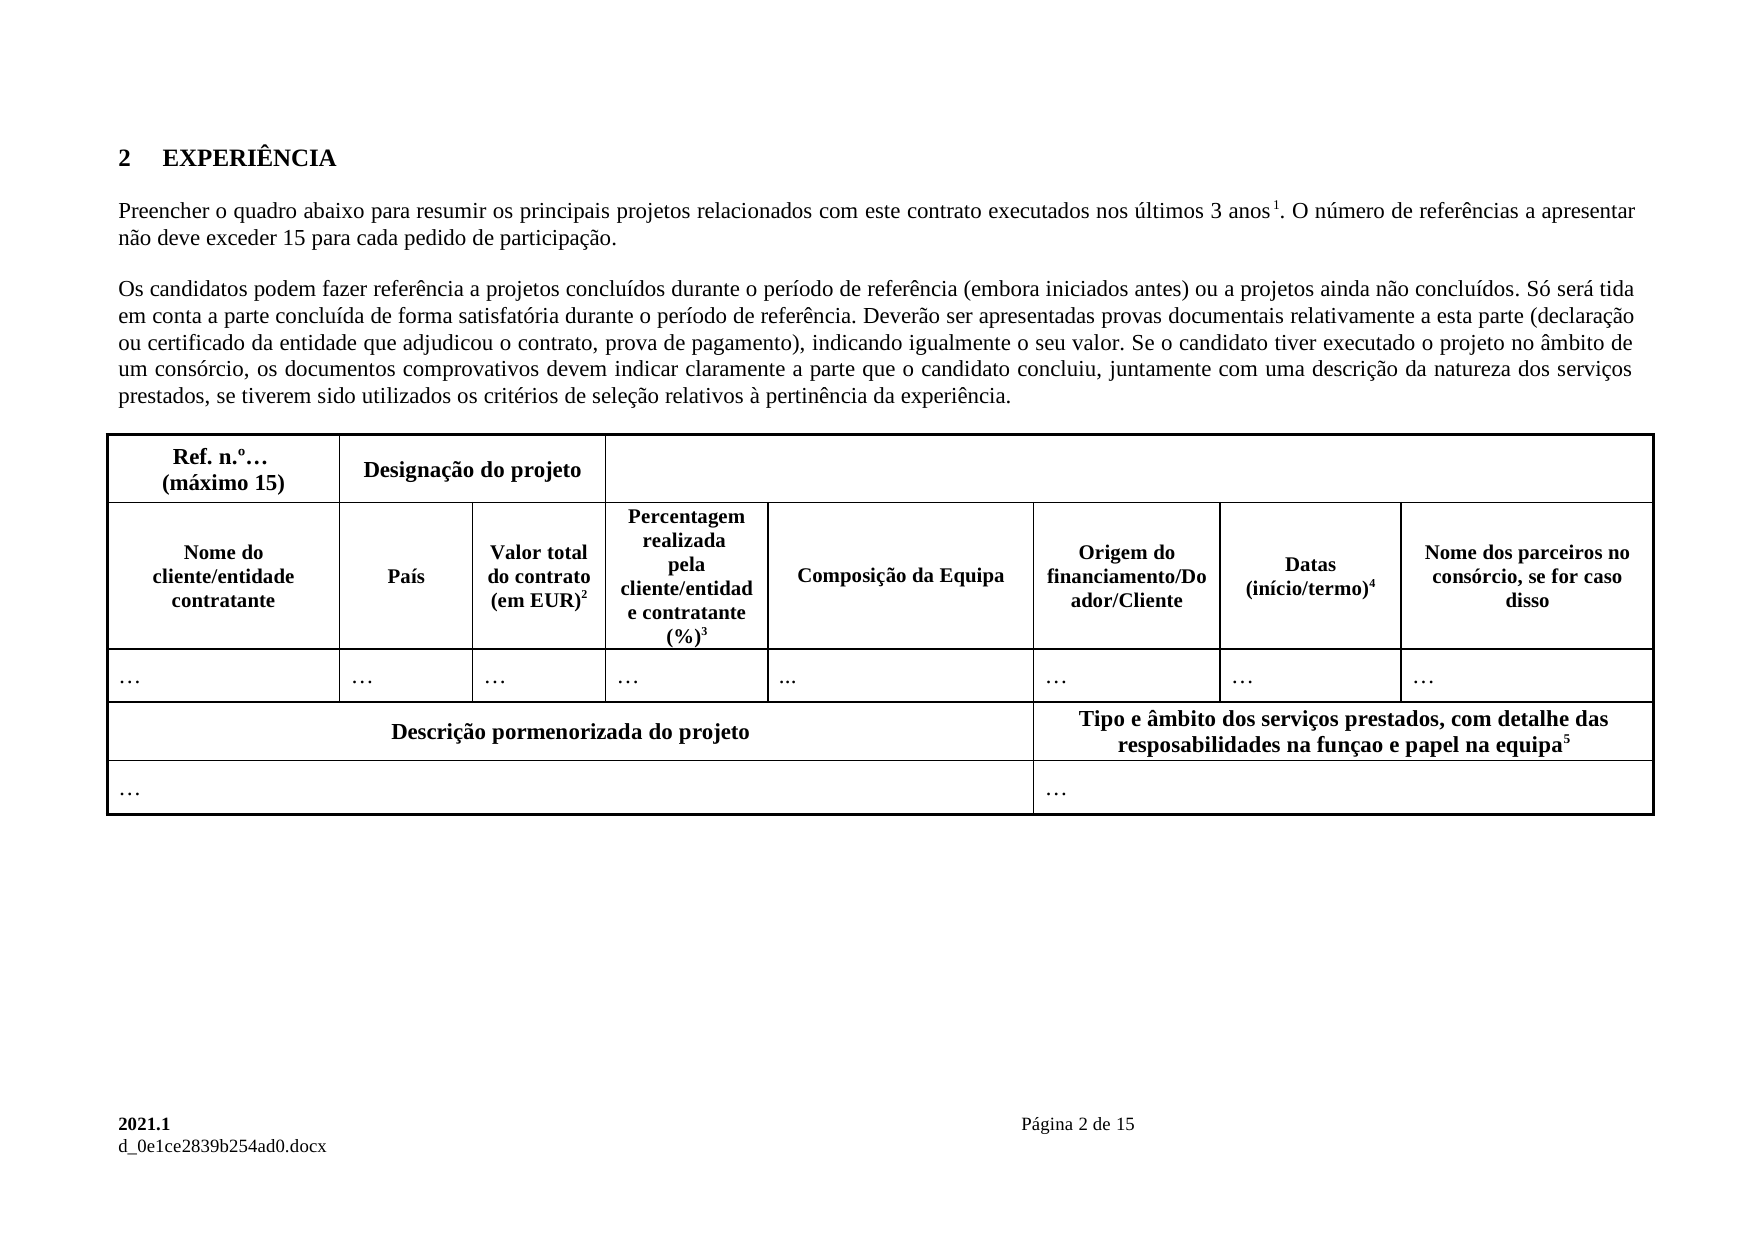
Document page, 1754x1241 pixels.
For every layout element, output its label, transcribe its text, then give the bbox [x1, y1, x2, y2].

table_cell Descrição pormenorizada do projeto [109, 703, 1033, 760]
table_cell … [340, 650, 472, 701]
table_cell Tipo e âmbito dos serviços prestados, com detalhe das resposabilidades na funçao e papel na equipa [1034, 703, 1652, 760]
table_cell … [1034, 650, 1219, 701]
table_cell … [109, 650, 339, 701]
table_cell Datas (início/termo) [1221, 503, 1400, 648]
table_cell Percentagem realizada pela cliente/entidade contratante (%) [606, 503, 767, 648]
table_cell Origem do financiamento/Doador/Cliente [1034, 503, 1219, 648]
table_cell ... [769, 650, 1033, 701]
table_cell … [606, 650, 767, 701]
table_cell … [473, 650, 605, 701]
table_cell Nome dos parceiros no consórcio, se for caso disso [1402, 503, 1652, 648]
table_header [606, 436, 1652, 502]
table_cell … [1034, 761, 1652, 813]
table_cell … [1402, 650, 1652, 701]
table_cell … [1221, 650, 1400, 701]
table_cell Valor total do contrato (em EUR) [473, 503, 605, 648]
text 2 EXPERIÊNCIA [118, 143, 1636, 172]
table_cell Composição da Equipa [769, 503, 1033, 648]
table_cell País [340, 503, 472, 648]
table_header Ref. n.º… (máximo 15) [109, 436, 339, 502]
text Os candidatos podem fazer referência a projetos concluídos durante o período de referência (embora iniciados antes) ou a projetos ainda não concluídos. Só será tida em conta a parte concluída de forma satisfatória durante o período de referência. Deverão ser apresentadas provas documentais relativamente a esta parte (declaração ou certificado da entidade que adjudicou o contrato, prova de pagamento), indicando igualmente o seu valor. Se o candidato tiver executado o projeto no âmbito de um consórcio, os documentos comprovativos devem indicar claramente a parte que o candidato concluiu, juntamente com uma descrição da natureza dos serviços prestados, se tiverem sido utilizados os critérios de seleção relativos à pertinência da experiência. [118, 275, 1636, 408]
table_cell … [109, 761, 1033, 813]
table_cell Nome do cliente/entidade contratante [109, 503, 339, 648]
table_header Designação do projeto [340, 436, 605, 502]
text Preencher o quadro abaixo para resumir os principais projetos relacionados com este contrato executados nos últimos 3 anos. O número de referências a apresentar não deve exceder 15 para cada pedido de participação. [118, 197, 1636, 250]
